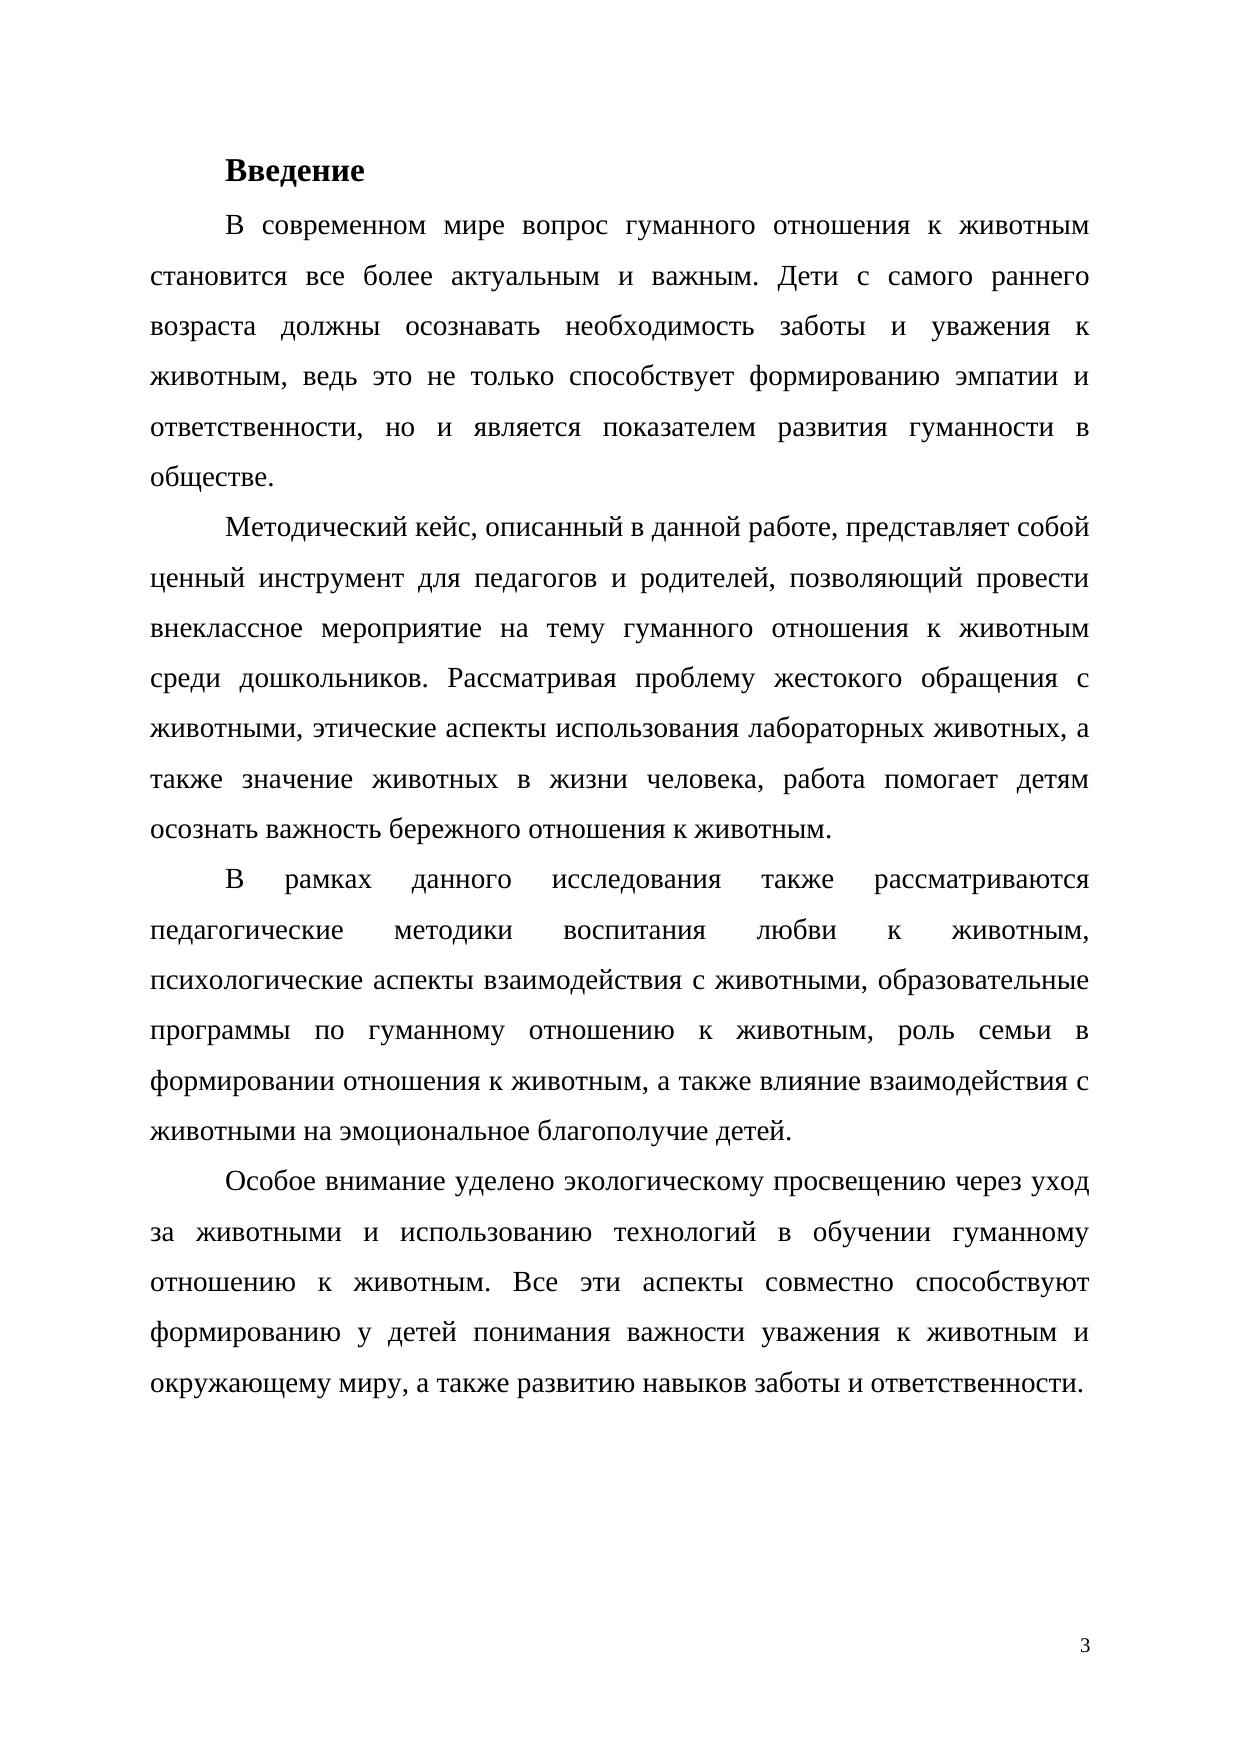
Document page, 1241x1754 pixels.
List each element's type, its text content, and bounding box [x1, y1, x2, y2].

subtitle Введение [150, 150, 1090, 188]
text Особое внимание уделено экологическому просвещению через уход за животными и использованию технологий в обучении гуманному отношению к животным. Все эти аспекты совместно способствуют формированию у детей понимания важности уважения к животным и окружающему миру, а также развитию навыков заботы и ответственности. [150, 1163, 1090, 1398]
text В рамках данного исследования также рассматриваются педагогические методики воспитания любви к животным, психологические аспекты взаимодействия с животными, образовательные программы по гуманному отношению к животным, роль семьи в формировании отношения к животным, а также влияние взаимодействия с животными на эмоциональное благополучие детей. [150, 862, 1090, 1147]
text Методический кейс, описанный в данной работе, представляет собой ценный инструмент для педагогов и родителей, позволяющий провести внеклассное мероприятие на тему гуманного отношения к животным среди дошкольников. Рассматривая проблему жестокого обращения с животными, этические аспекты использования лабораторных животных, а также значение животных в жизни человека, работа помогает детям осознать важность бережного отношения к животным. [150, 509, 1090, 845]
text В современном мире вопрос гуманного отношения к животным становится все более актуальным и важным. Дети с самого раннего возраста должны осознавать необходимость заботы и уважения к животным, ведь это не только способствует формированию эмпатии и ответственности, но и является показателем развития гуманности в обществе. [150, 207, 1090, 493]
